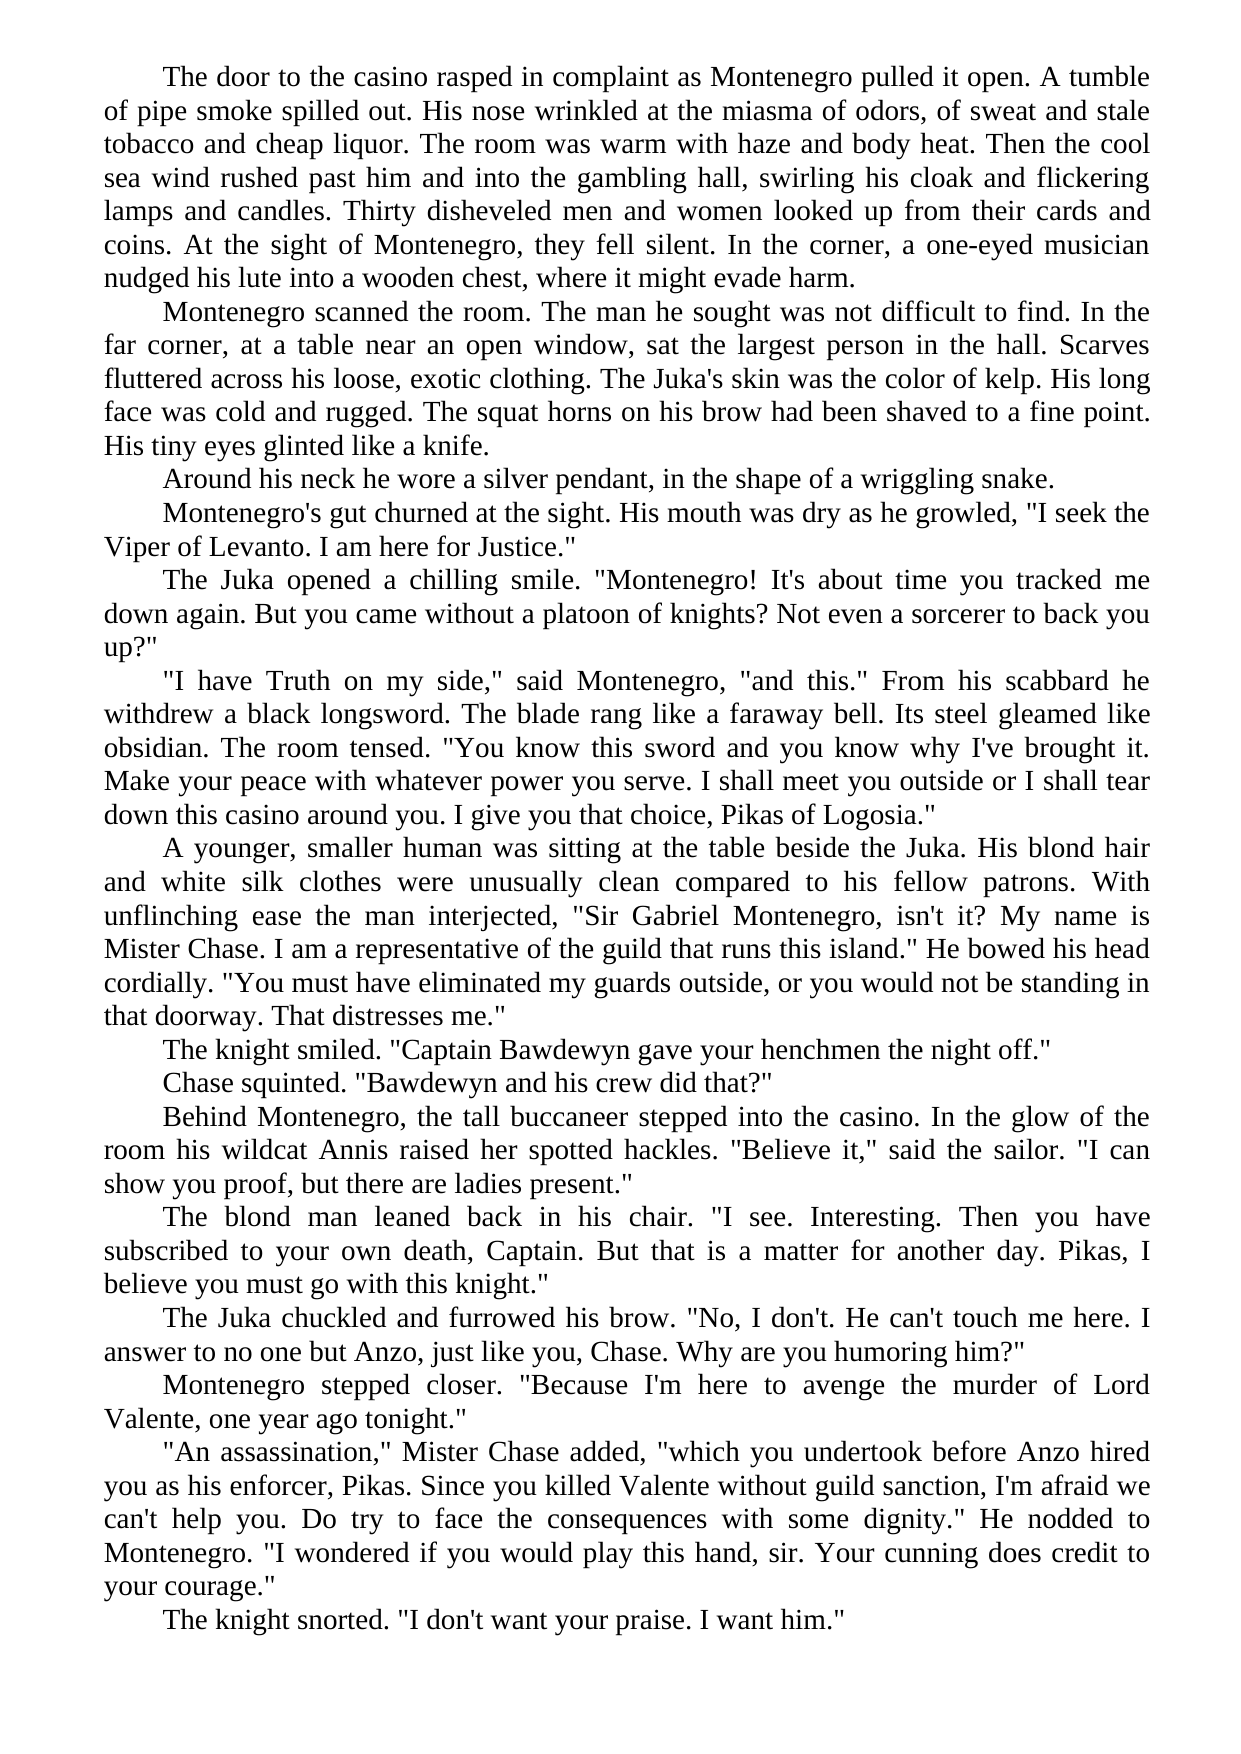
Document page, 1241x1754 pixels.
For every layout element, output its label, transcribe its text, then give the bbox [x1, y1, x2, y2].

text Around his neck he wore a silver pendant, in the shape of a wriggling snake. [103, 462, 1152, 495]
text The Juka opened a chilling smile. "Montenegro! It's about time you tracked me down again. But you came without a platoon of knights? Not even a sorcerer to back you up?" [103, 562, 1152, 663]
text The blond man leaned back in his chair. "I see. Interesting. Then you have subscribed to your own death, Captain. But that is a matter for another day. Pikas, I believe you must go with this knight." [103, 1199, 1152, 1300]
text Montenegro scanned the room. The man he sought was not difficult to find. In the far corner, at a table near an open window, sat the largest person in the hall. Scarves fluttered across his loose, exotic clothing. The Juka's skin was the color of kelp. His long face was cold and rugged. The squat horns on his brow had been shaved to a fine point. His tiny eyes glinted like a knife. [103, 294, 1152, 462]
text Montenegro stepped closer. "Because I'm here to avenge the murder of Lord Valente, one year ago tonight." [103, 1367, 1152, 1434]
text The knight smiled. "Captain Bawdewyn gave your henchmen the night off." [103, 1032, 1152, 1065]
text The door to the casino rasped in complaint as Montenegro pulled it open. A tumble of pipe smoke spilled out. His nose wrinkled at the miasma of odors, of sweat and stale tobacco and cheap liquor. The room was warm with haze and body heat. Then the cool sea wind rushed past him and into the gambling hall, swirling his cloak and flickering lamps and candles. Thirty disheveled men and women looked up from their cards and coins. At the sight of Montenegro, they fell silent. In the corner, a one-eyed musician nudged his lute into a wooden chest, where it might evade harm. [103, 59, 1152, 294]
text A younger, smaller human was sitting at the table beside the Juka. His blond hair and white silk clothes were unusually clean compared to his fellow patrons. With unflinching ease the man interjected, "Sir Gabriel Montenegro, isn't it? My name is Mister Chase. I am a representative of the guild that runs this island." He bowed his head cordially. "You must have eliminated my guards outside, or you would not be standing in that doorway. That distresses me." [103, 831, 1152, 1032]
text The Juka chuckled and furrowed his brow. "No, I don't. He can't touch me here. I answer to no one but Anzo, just like you, Chase. Why are you humoring him?" [103, 1300, 1152, 1367]
text "I have Truth on my side," said Montenegro, "and this." From his scabbard he withdrew a black longsword. The blade rang like a faraway bell. Its steel gleamed like obsidian. The room tensed. "You know this sword and you know why I've brought it. Make your peace with whatever power you serve. I shall meet you outside or I shall tear down this casino around you. I give you that choice, Pikas of Logosia." [103, 663, 1152, 831]
text Behind Montenegro, the tall buccaneer stepped into the casino. In the glow of the room his wildcat Annis raised her spotted hackles. "Believe it," said the sailor. "I can show you proof, but there are ladies present." [103, 1099, 1152, 1199]
text Montenegro's gut churned at the sight. His mouth was dry as he growled, "I seek the Viper of Levanto. I am here for Justice." [103, 495, 1152, 562]
text "An assassination," Mister Chase added, "which you undertook before Anzo hired you as his enforcer, Pikas. Since you killed Valente without guild sanction, I'm afraid we can't help you. Do try to face the consequences with some dignity." He nodded to Montenegro. "I wondered if you would play this hand, sir. Your cunning does credit to your courage." [103, 1434, 1152, 1602]
text Chase squinted. "Bawdewyn and his crew did that?" [103, 1065, 1152, 1099]
text The knight snorted. "I don't want your praise. I want him." [103, 1602, 1152, 1636]
